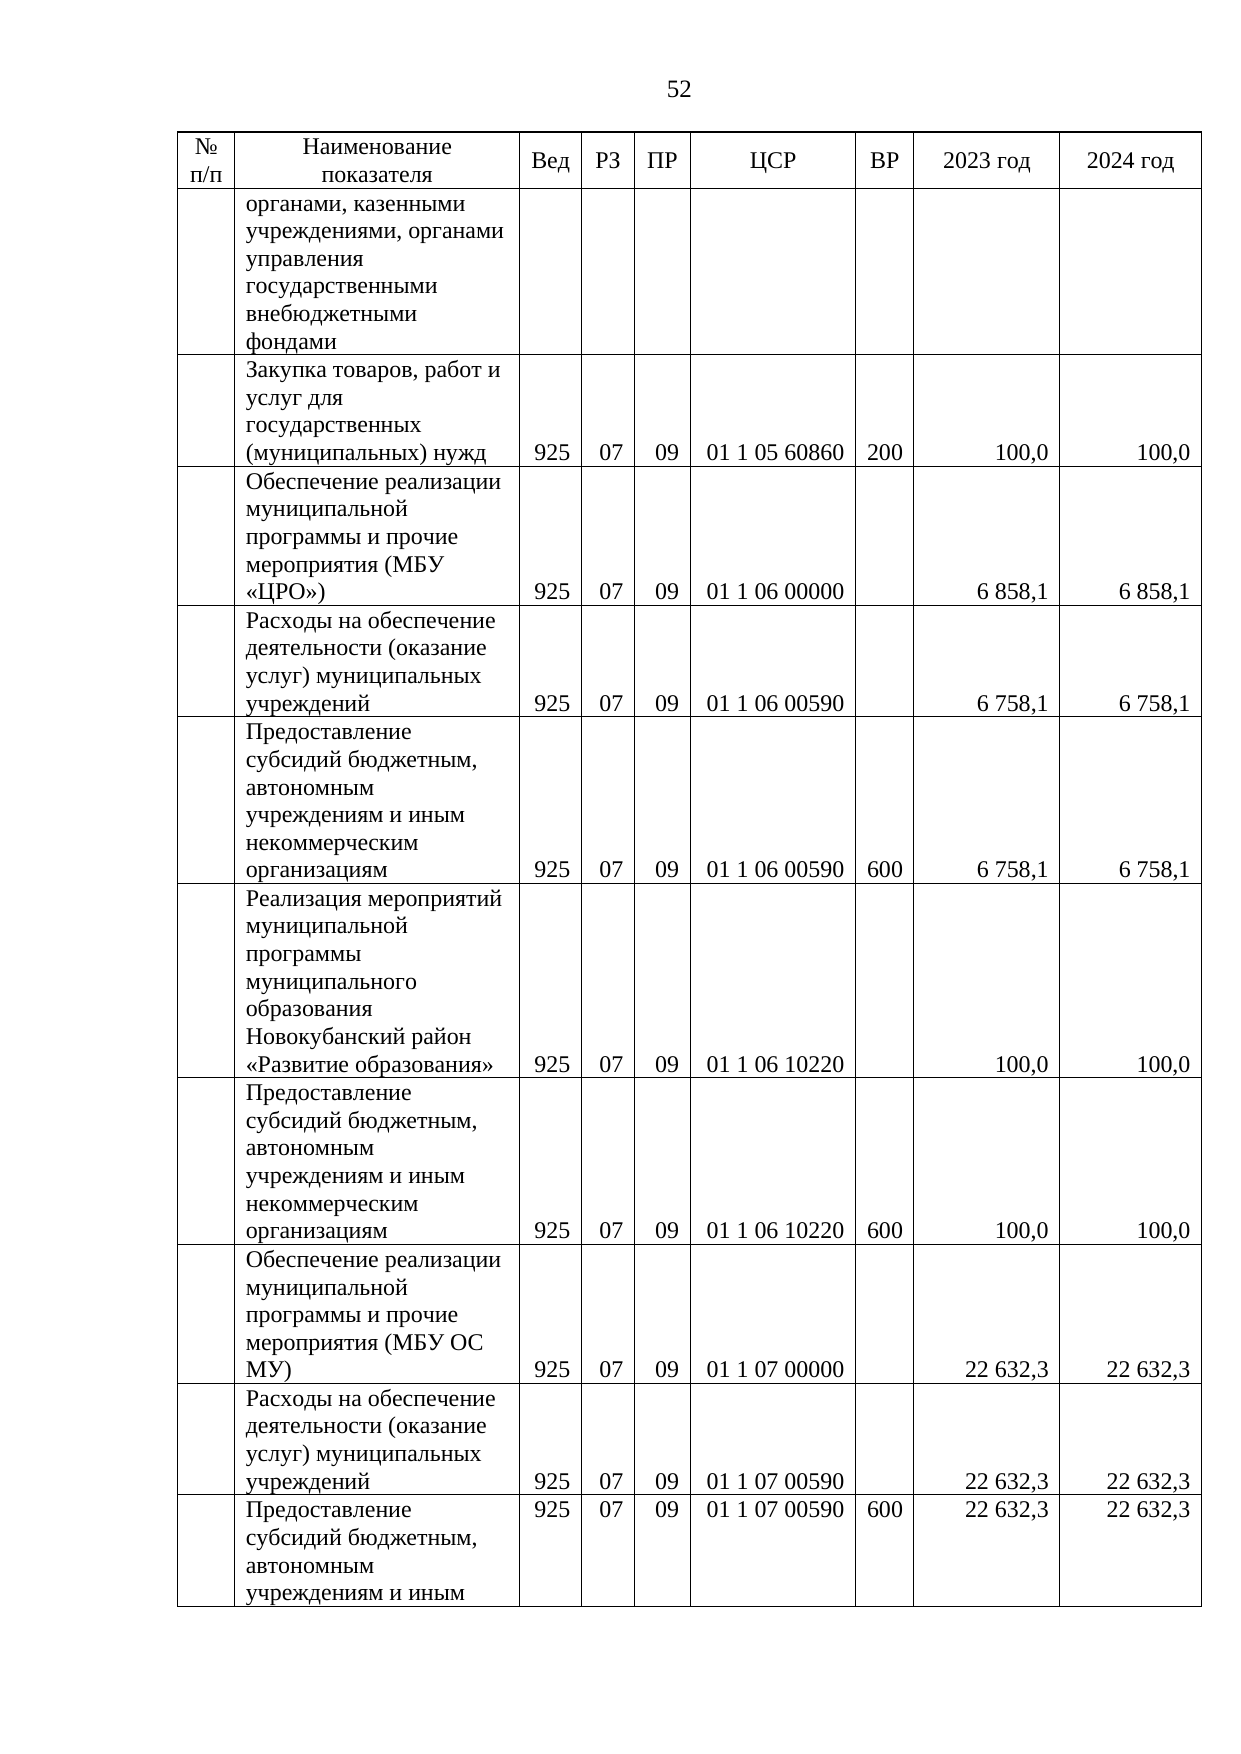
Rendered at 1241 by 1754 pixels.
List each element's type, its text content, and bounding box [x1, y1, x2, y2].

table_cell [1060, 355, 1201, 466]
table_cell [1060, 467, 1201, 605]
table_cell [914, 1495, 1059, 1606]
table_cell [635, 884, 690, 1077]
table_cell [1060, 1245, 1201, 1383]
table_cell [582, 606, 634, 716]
table_header 2023 год [914, 133, 1059, 188]
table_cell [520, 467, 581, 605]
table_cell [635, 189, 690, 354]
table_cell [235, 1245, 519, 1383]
table_header ЦСР [691, 133, 855, 188]
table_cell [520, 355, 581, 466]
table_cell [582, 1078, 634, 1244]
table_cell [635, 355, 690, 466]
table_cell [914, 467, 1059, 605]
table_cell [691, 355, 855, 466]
table_header ВР [856, 133, 913, 188]
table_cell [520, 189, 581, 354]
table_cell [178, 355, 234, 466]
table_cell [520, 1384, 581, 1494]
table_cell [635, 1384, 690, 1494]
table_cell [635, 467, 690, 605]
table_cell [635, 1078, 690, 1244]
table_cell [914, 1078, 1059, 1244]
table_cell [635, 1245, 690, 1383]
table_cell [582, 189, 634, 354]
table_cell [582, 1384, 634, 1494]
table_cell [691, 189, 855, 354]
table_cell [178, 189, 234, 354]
table_header № п/п [178, 133, 234, 188]
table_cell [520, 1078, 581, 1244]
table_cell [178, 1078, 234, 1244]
table_header Вед [520, 133, 581, 188]
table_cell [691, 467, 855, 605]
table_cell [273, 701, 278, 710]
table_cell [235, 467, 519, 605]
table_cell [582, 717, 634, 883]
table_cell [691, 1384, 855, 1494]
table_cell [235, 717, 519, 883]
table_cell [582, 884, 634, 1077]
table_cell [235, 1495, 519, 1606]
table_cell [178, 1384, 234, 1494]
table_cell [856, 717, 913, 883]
table_header 2024 год [1060, 133, 1201, 188]
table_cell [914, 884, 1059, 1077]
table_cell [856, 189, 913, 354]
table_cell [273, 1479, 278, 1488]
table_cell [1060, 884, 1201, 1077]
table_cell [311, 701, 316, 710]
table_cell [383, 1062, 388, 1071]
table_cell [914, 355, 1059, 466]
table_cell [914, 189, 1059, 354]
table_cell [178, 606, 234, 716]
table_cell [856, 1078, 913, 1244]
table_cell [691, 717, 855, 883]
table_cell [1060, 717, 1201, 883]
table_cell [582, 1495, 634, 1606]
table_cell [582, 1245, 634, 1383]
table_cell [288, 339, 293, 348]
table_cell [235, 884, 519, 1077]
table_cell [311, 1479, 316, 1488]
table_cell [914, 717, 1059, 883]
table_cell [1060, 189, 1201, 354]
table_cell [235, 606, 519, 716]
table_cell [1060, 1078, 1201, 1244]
table_header Наименование показателя [235, 133, 519, 188]
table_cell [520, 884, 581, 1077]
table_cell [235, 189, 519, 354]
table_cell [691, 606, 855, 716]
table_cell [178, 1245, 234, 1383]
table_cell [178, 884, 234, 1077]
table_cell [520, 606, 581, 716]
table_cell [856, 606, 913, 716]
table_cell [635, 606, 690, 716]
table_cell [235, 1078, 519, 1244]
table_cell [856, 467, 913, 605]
table_header ПР [635, 133, 690, 188]
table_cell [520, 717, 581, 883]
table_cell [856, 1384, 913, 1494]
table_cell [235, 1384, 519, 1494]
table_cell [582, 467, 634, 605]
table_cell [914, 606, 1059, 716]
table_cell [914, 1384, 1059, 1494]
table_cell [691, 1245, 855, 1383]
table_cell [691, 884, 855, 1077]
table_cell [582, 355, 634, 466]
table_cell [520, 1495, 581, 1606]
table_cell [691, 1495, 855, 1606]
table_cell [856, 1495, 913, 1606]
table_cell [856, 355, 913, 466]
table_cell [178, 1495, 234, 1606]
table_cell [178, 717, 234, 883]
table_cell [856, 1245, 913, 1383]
table_header РЗ [582, 133, 634, 188]
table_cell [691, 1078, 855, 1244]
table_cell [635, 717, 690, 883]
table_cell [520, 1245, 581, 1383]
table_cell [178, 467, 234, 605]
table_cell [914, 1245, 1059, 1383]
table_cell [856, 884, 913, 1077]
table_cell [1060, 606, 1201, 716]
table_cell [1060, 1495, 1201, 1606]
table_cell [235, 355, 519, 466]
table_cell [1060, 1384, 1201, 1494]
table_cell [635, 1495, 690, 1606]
